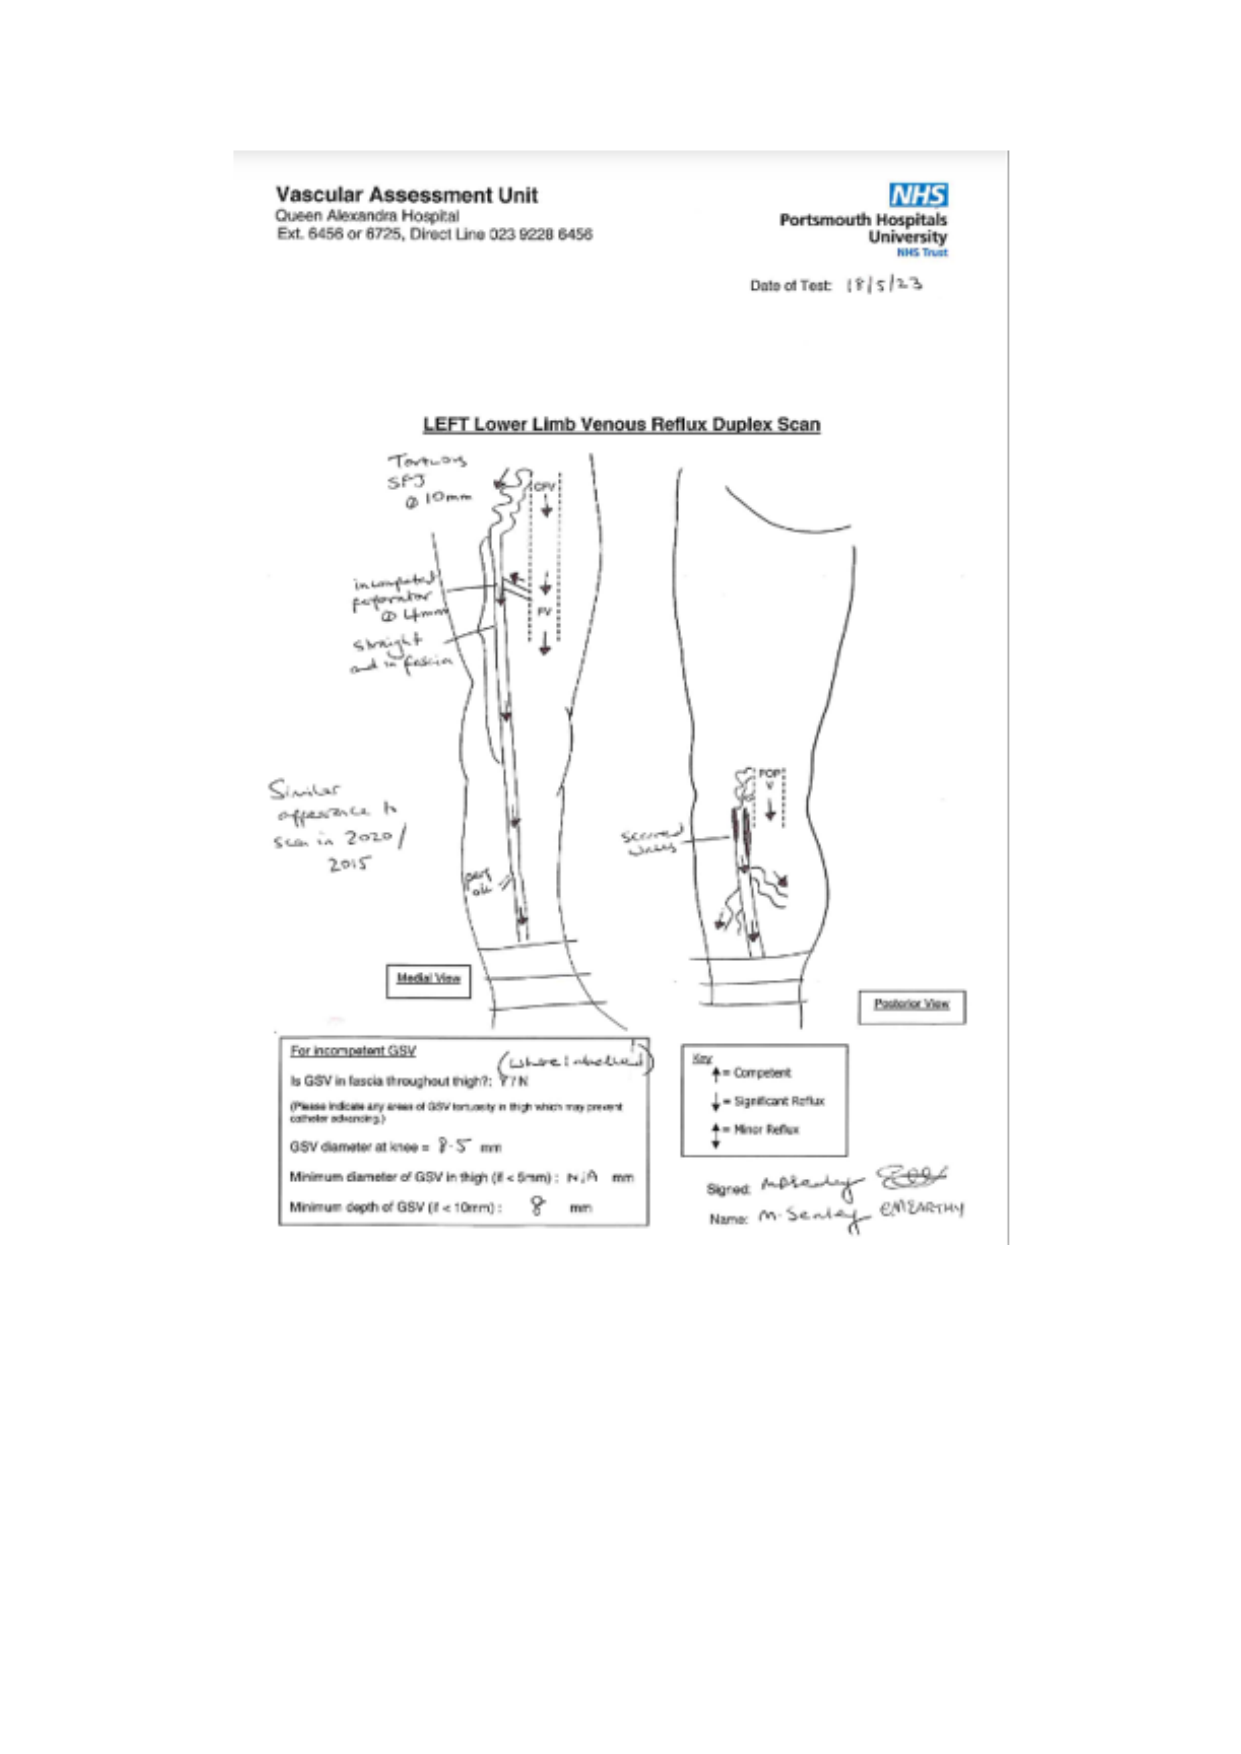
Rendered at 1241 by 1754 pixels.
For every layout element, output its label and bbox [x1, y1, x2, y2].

picture [230, 150, 1010, 1245]
